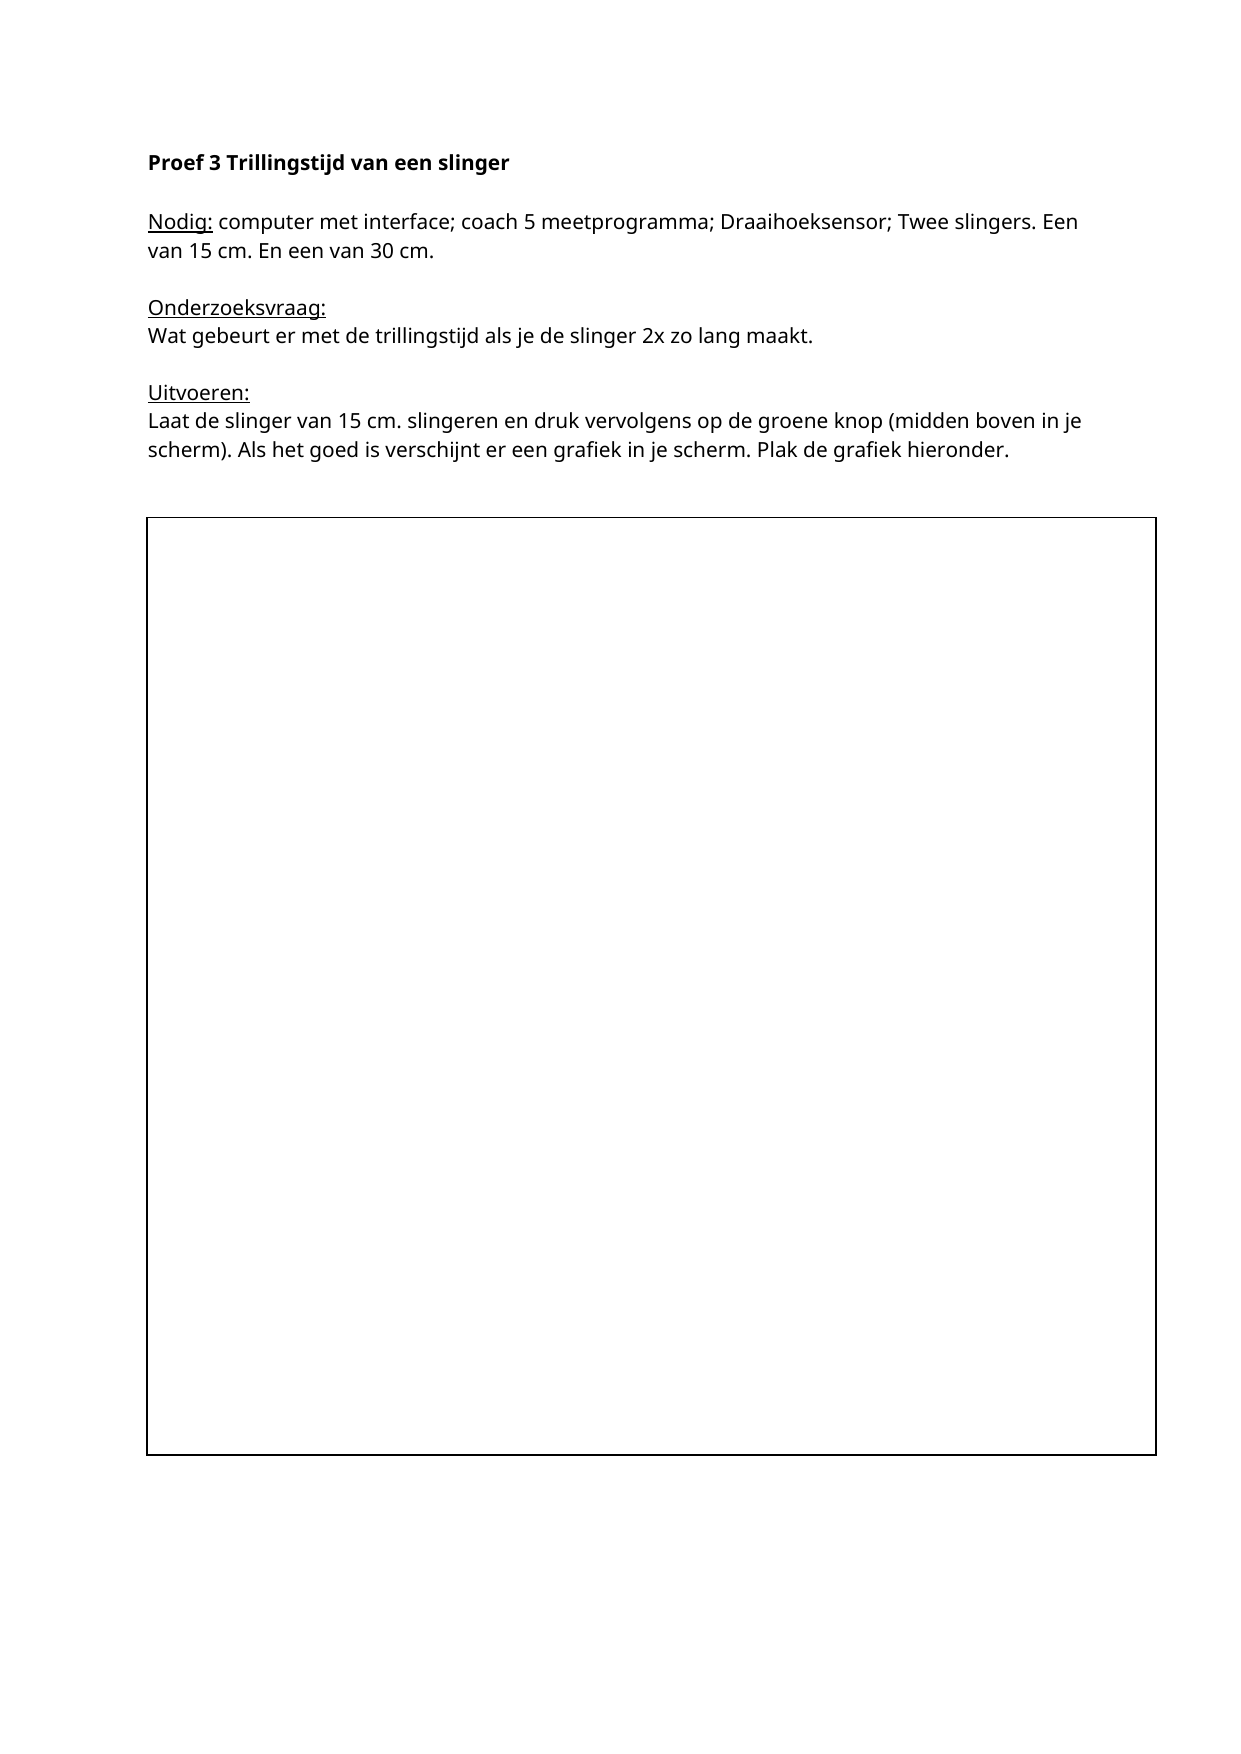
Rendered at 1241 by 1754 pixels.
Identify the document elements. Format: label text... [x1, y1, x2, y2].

text Nodig: computer met interface; coach 5 meetprogramma; Draaihoeksensor; Twee slingers. Een van 15 cm. En een van 30 cm. [148, 207, 1093, 264]
text Laat de slinger van 15 cm. slingeren en druk vervolgens op de groene knop (midden boven in je scherm). Als het goed is verschijnt er een grafiek in je scherm. Plak de grafiek hieronder. [148, 406, 1093, 463]
text Proef 3 Trillingstijd van een slinger [148, 148, 1093, 176]
text Wat gebeurt er met de trillingstijd als je de slinger 2x zo lang maakt. [148, 321, 1093, 349]
text Onderzoeksvraag: [148, 293, 1093, 321]
text Uitvoeren: [148, 378, 1093, 406]
